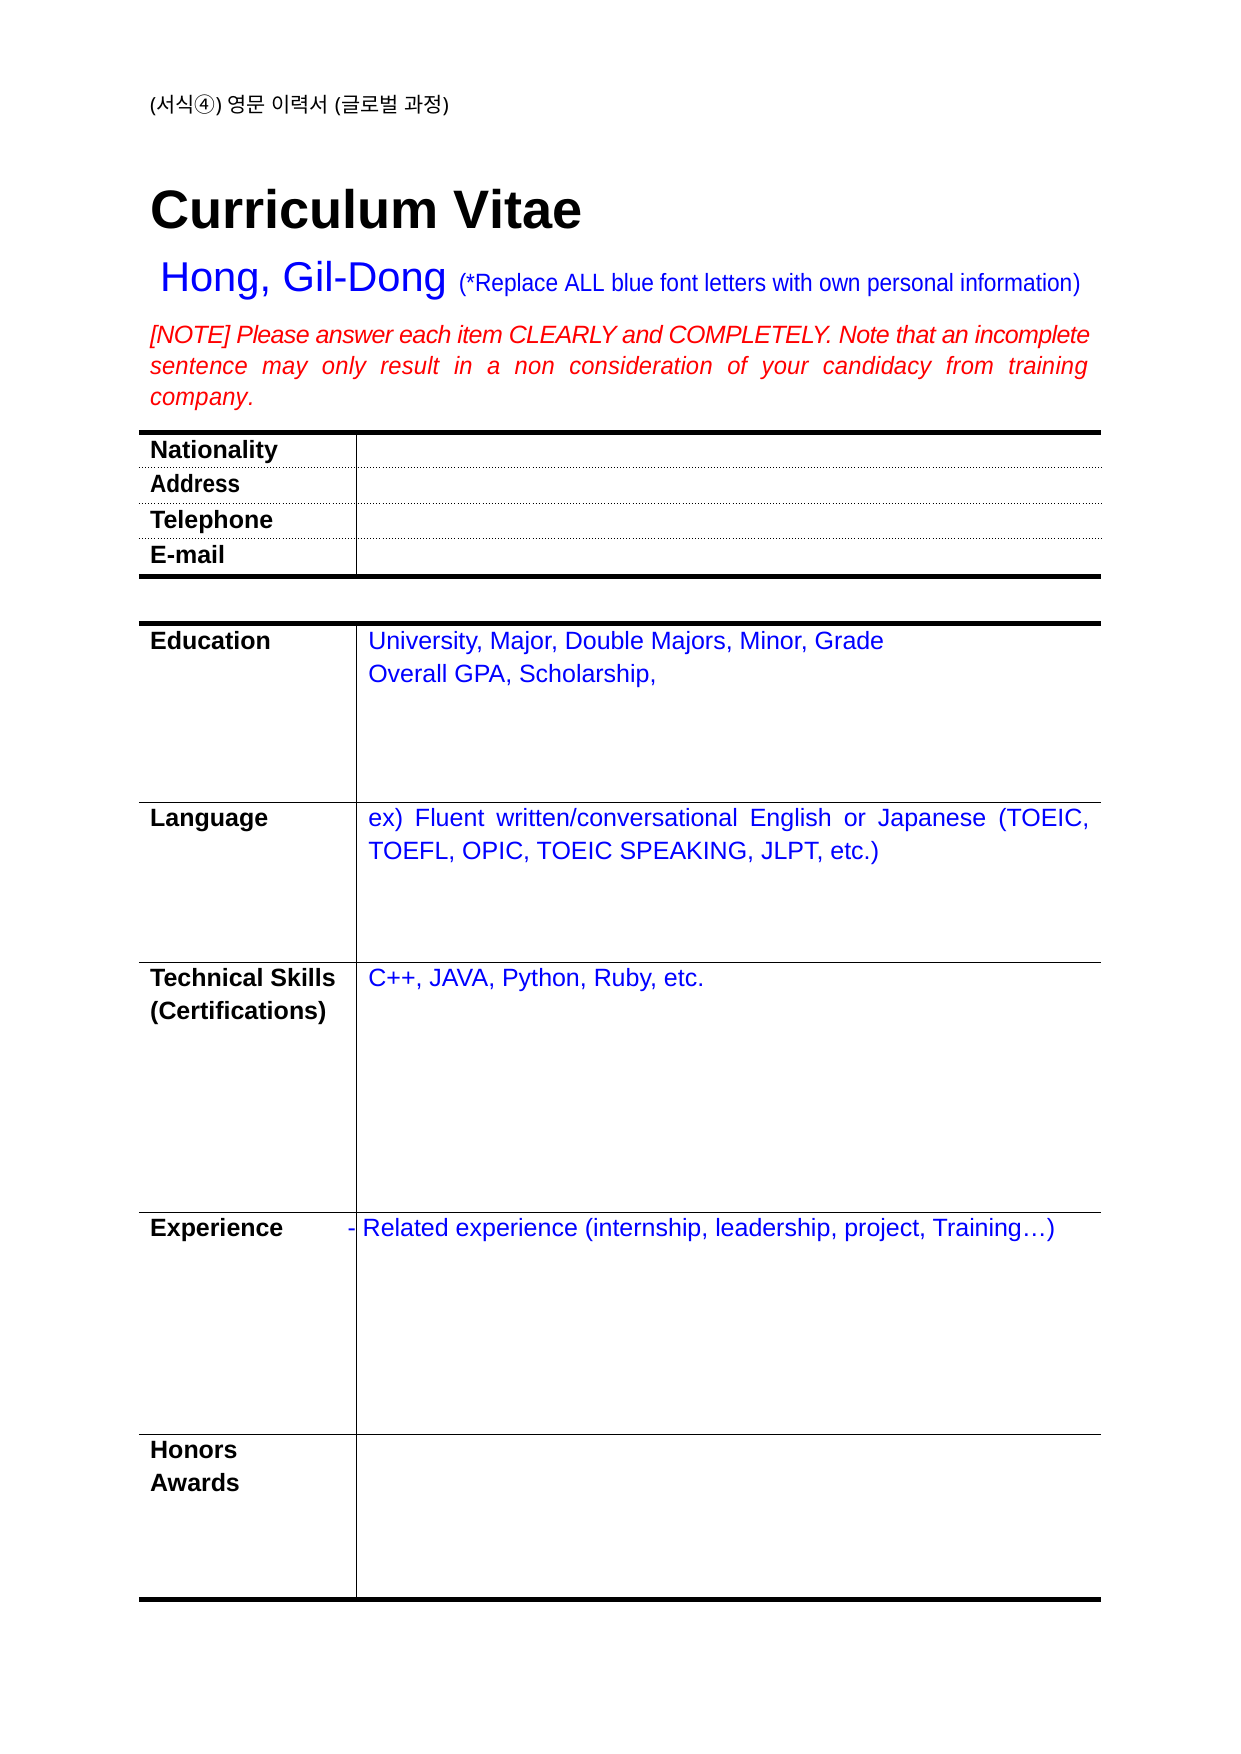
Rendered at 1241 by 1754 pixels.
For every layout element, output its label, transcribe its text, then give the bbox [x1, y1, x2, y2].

text [NOTE] Please answer each item CLEARLY and COMPLETELY. Note that an incomplete sentence may only result in a non consideration of your candidacy from training company. [150, 320, 1090, 411]
text Hong, Gil-Dong (*Replace ALL blue font letters with own personal information) [150, 252, 1090, 300]
table_header Education [139, 626, 356, 802]
table_header Nationality [139, 435, 356, 467]
text Curriculum Vitae [150, 177, 1090, 239]
table_cell Telephone [139, 503, 356, 538]
table_header University, Major, Double Majors, Minor, Grade Overall GPA, Scholarship, [357, 626, 1101, 802]
table_cell Honors Awards [139, 1435, 356, 1597]
table_cell Language [139, 803, 356, 962]
table_cell Experience [139, 1213, 356, 1434]
table_cell E-mail [139, 538, 356, 574]
table_cell [357, 503, 1101, 538]
table_cell - Related experience (internship, leadership, project, Training…) [357, 1213, 1101, 1434]
table_cell [357, 538, 1101, 574]
table_cell [357, 467, 1101, 503]
table_cell ex) Fluent written/conversational English or Japanese (TOEIC, TOEFL, OPIC, TOEIC SPEAKING, JLPT, etc.) [357, 803, 1101, 962]
table_header [357, 435, 1101, 467]
table_cell C++, JAVA, Python, Ruby, etc. [357, 963, 1101, 1212]
table_cell Technical Skills (Certifications) [139, 963, 356, 1212]
table_cell Address [139, 467, 356, 503]
table_cell [357, 1435, 1101, 1597]
